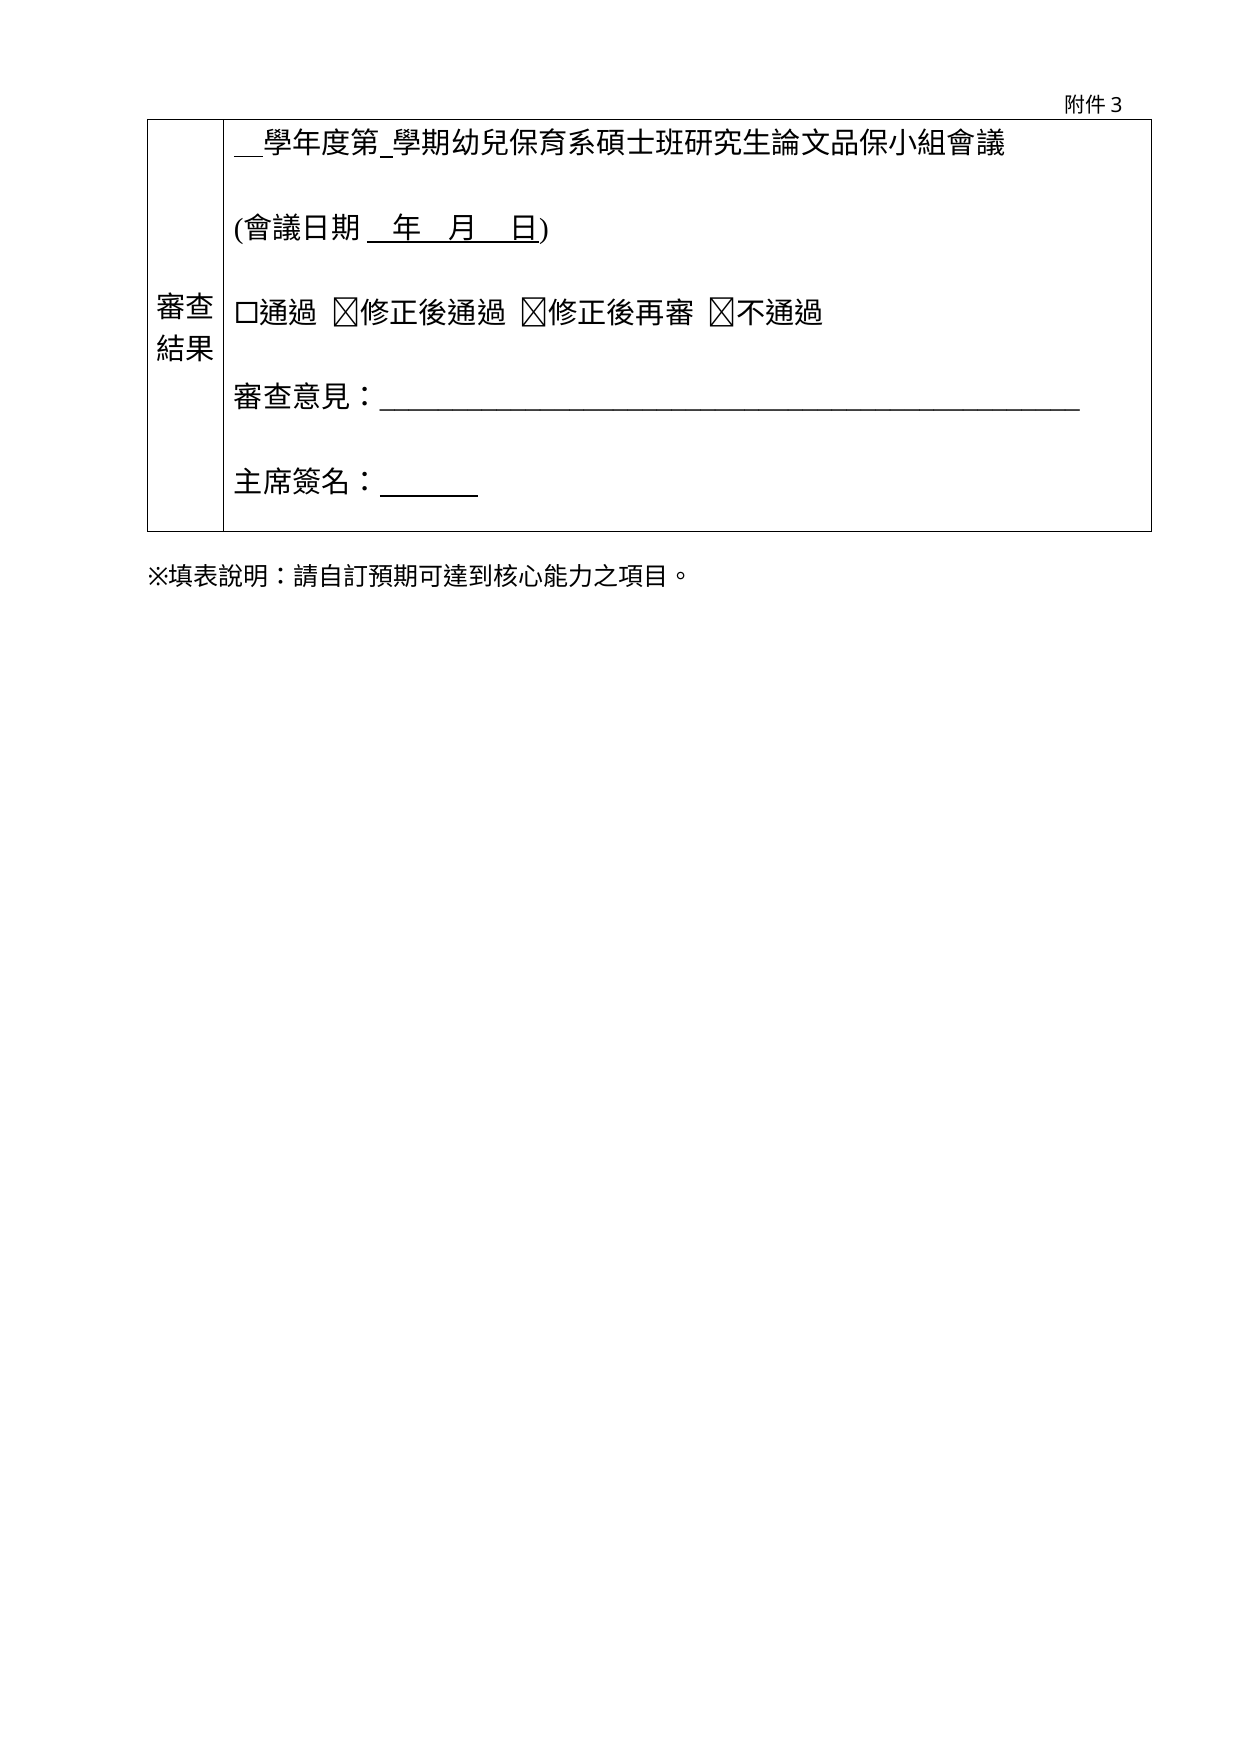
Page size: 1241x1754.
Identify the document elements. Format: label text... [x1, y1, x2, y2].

text ※填表說明：請自訂預期可達到核心能力之項目。 [148, 557, 1068, 593]
table_header 學年度第 學期幼兒保育系碩士班研究生論文品保小組會議 (會議日期 年 月 日) 通過 修正後通過 修正後再審 不通過 審查意見：________________________________________________ 主席簽名： [224, 120, 1151, 531]
table_header 審查結果 [148, 120, 223, 531]
